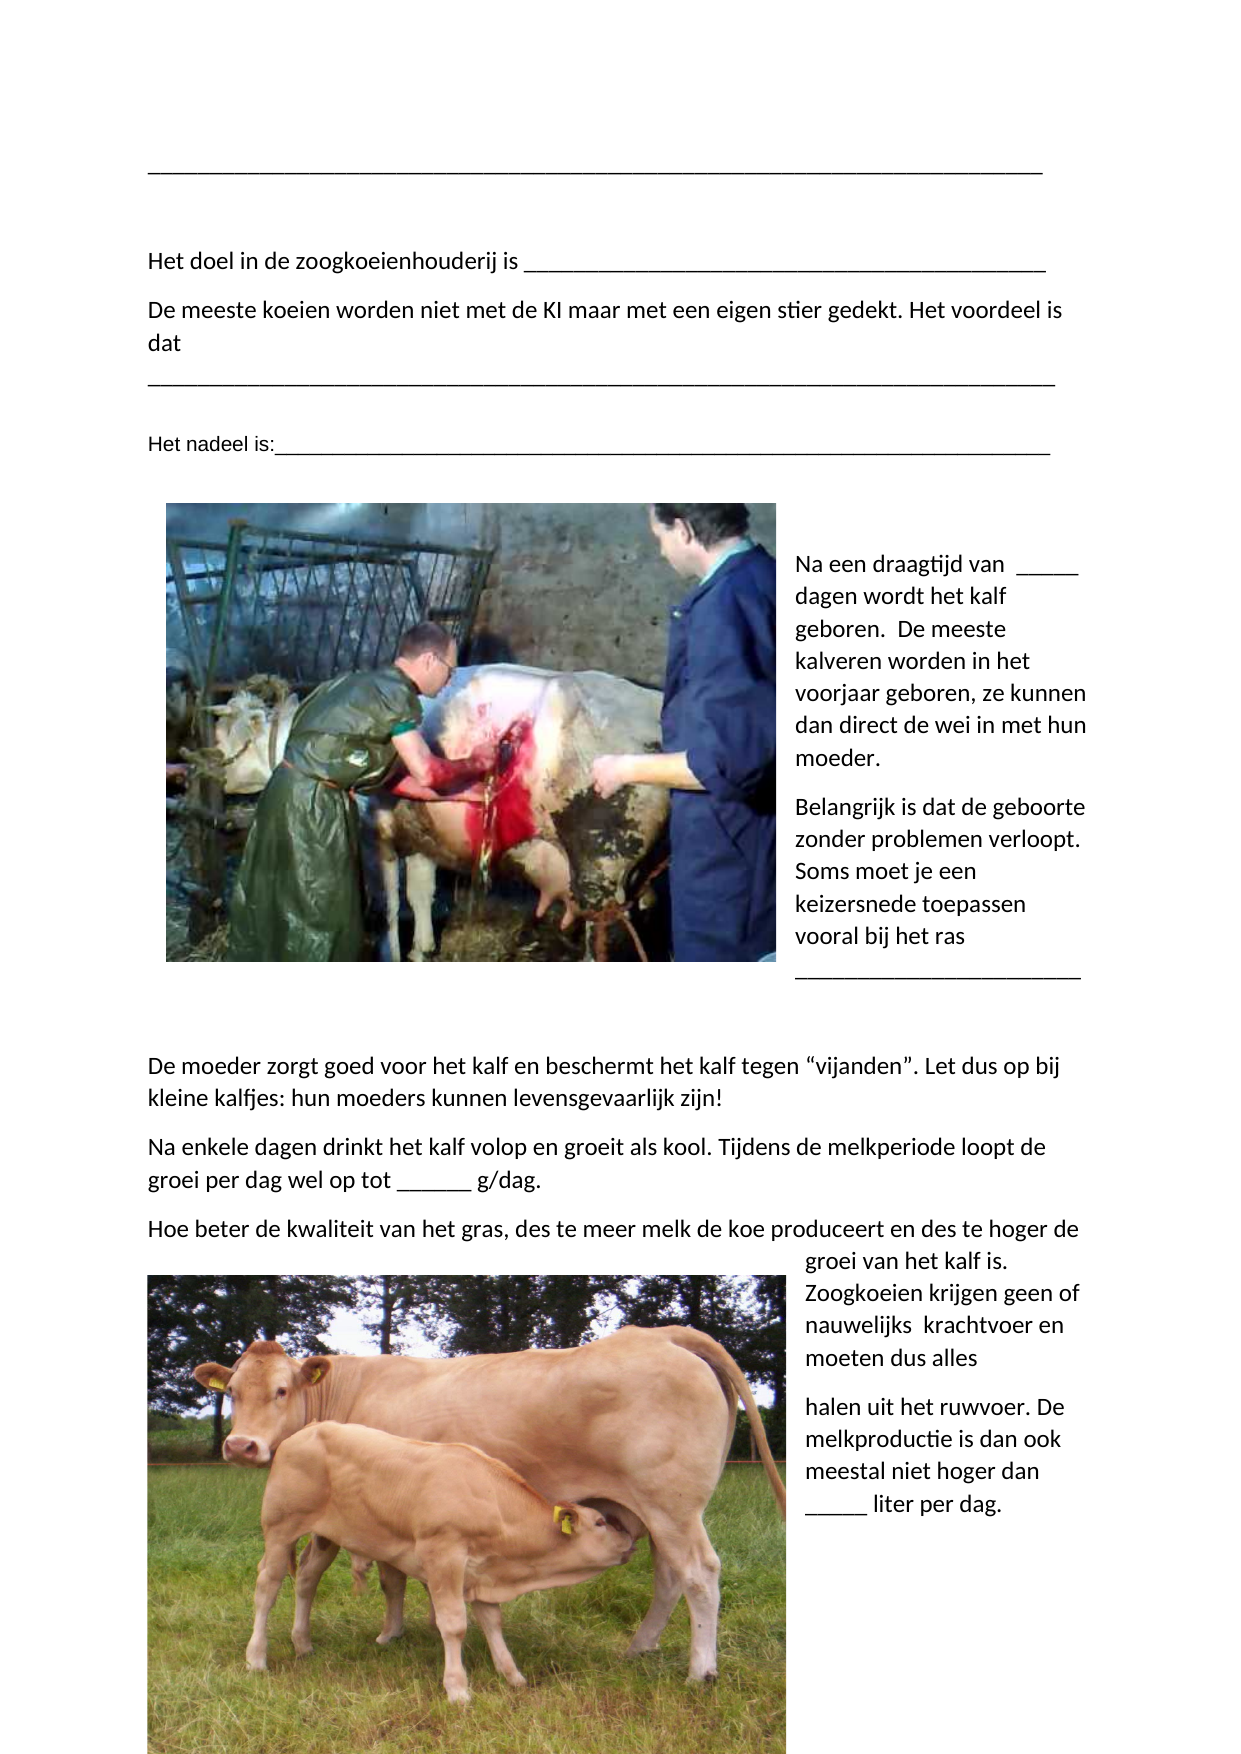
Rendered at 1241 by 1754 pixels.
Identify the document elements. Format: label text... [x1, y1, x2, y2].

text De meeste koeien worden niet met de KI maar met een eigen stier gedekt. Het voordeel is dat _________________________________________________________________________ [148, 294, 1093, 389]
picture [147, 1275, 787, 1754]
text Belangrijk is dat de geboorte zonder problemen verloopt. Soms moet je een keizersnede toepassen vooral bij het ras _______________________ [148, 791, 1093, 983]
text halen uit het ruwvoer. De melkproductie is dan ook meestal niet hoger dan _____ liter per dag. [787, 1391, 1093, 1518]
text Na enkele dagen drinkt het kalf volop en groeit als kool. Tijdens de melkperiode loopt de groei per dag wel op tot ______ g/dag. [148, 1132, 1093, 1194]
text Hoe beter de kwaliteit van het gras, des te meer melk de koe produceert en des te hoger de groei van het kalf is. Zoogkoeien krijgen geen of nauwelijks krachtvoer en moeten dus alles [148, 1213, 1093, 1372]
text Het nadeel is:___________________________________________________________________ [148, 432, 1093, 456]
text Het doel in de zoogkoeienhouderij is __________________________________________ [148, 246, 1093, 276]
picture [166, 503, 777, 962]
text De moeder zorgt goed voor het kalf en beschermt het kalf tegen “vijanden”. Let dus op bij kleine kalfjes: hun moeders kunnen levensgevaarlijk zijn! [148, 1050, 1093, 1113]
text Na een draagtijd van _____ dagen wordt het kalf geboren. De meeste kalveren worden in het voorjaar geboren, ze kunnen dan direct de wei in met hun moeder. [148, 498, 1093, 772]
text ________________________________________________________________________ [148, 148, 1093, 178]
